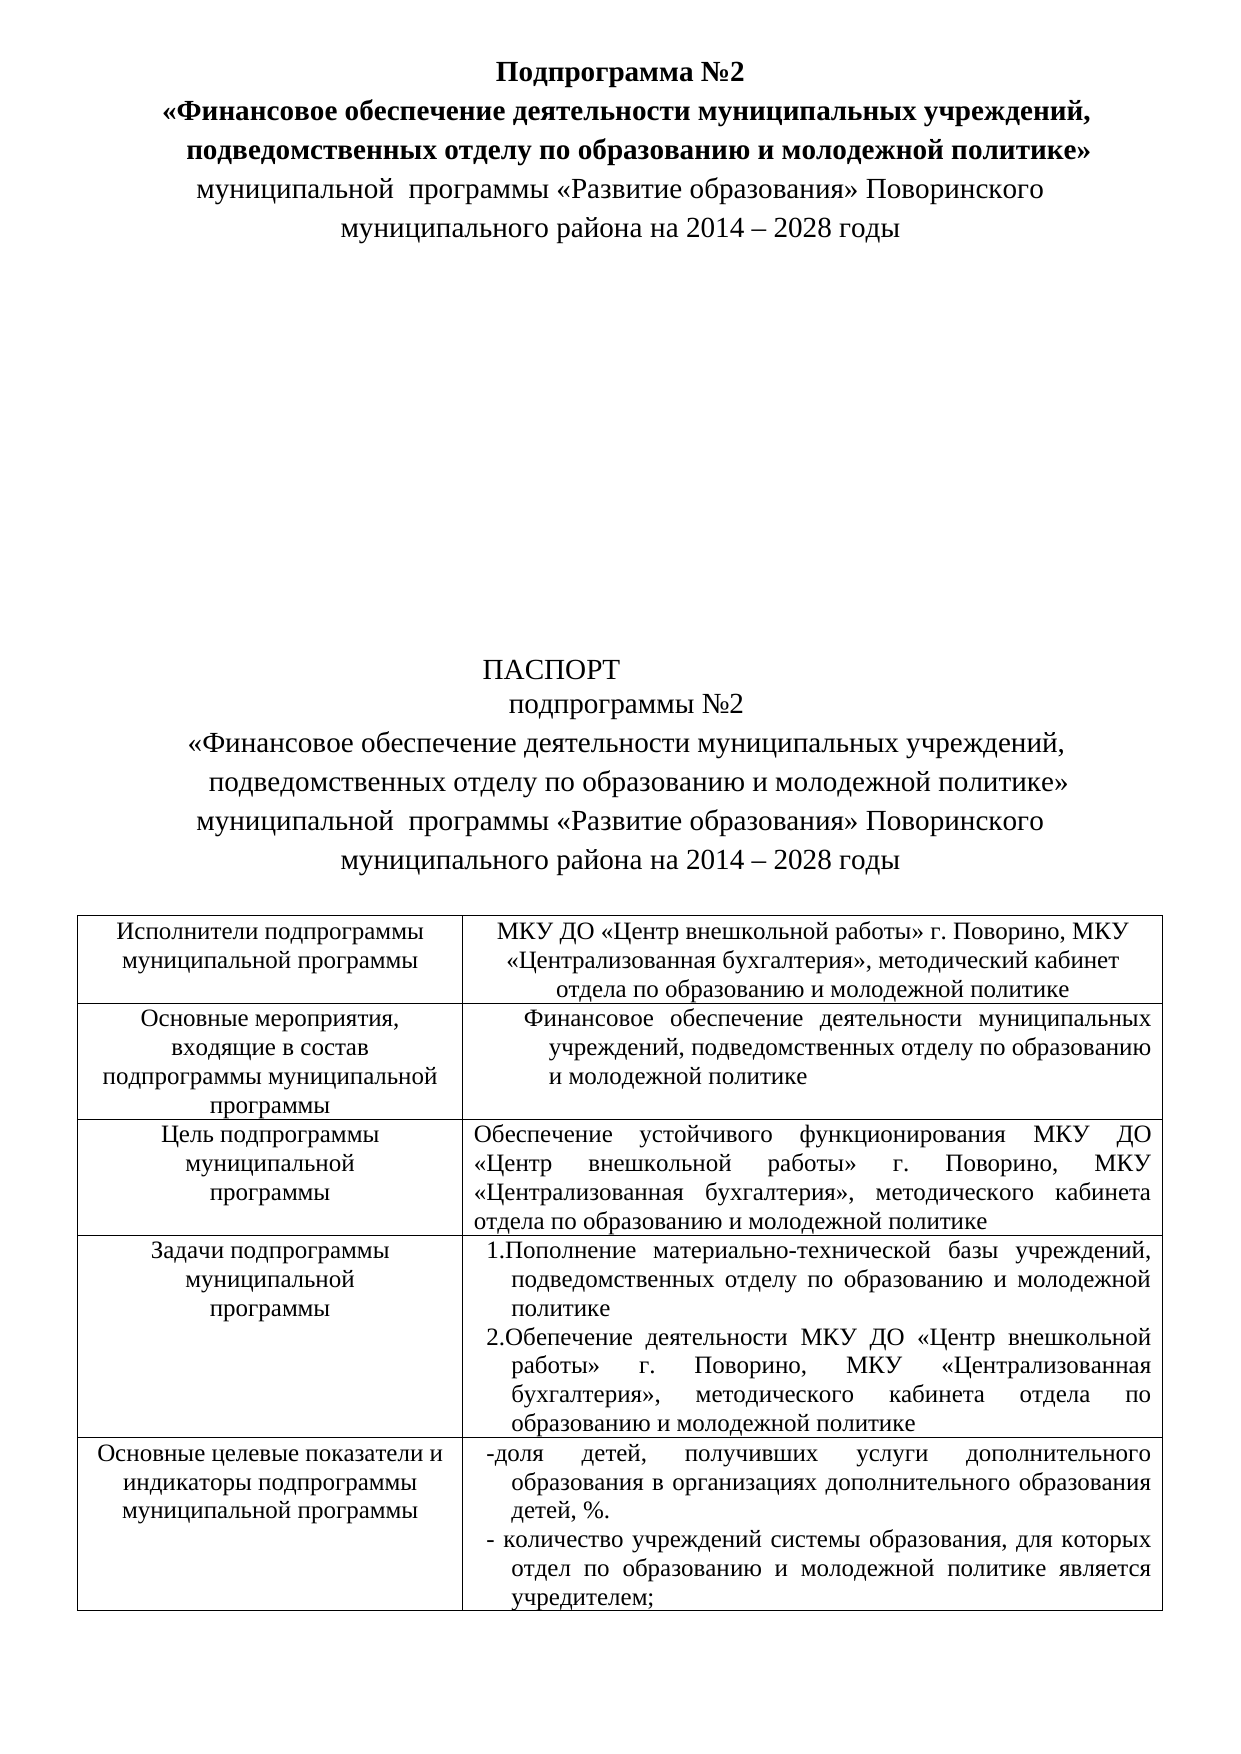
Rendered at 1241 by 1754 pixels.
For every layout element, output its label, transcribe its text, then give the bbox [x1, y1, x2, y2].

text подпрограммы №2 [101, 686, 1152, 719]
table_cell Задачи подпрограммы муниципальной программы [78, 1236, 462, 1437]
table_cell Цель подпрограммы муниципальной программы [78, 1120, 462, 1234]
text муниципальной программы «Развитие образования» Поворинского муниципального района на 2014 – 2028 годы [89, 803, 1152, 876]
table_cell Финансовое обеспечение деятельности муниципальных учреждений, подведомственных отделу по образованию и молодежной политике [463, 1004, 1162, 1118]
table_header Исполнители подпрограммы муниципальной программы [78, 916, 462, 1002]
table_header МКУ ДО «Центр внешкольной работы» г. Поворино, МКУ «Централизованная бухгалтерия», методический кабинет отдела по образованию и молодежной политике [463, 916, 1162, 1002]
table_cell Основные мероприятия, входящие в состав подпрограммы муниципальной программы [78, 1004, 462, 1118]
text «Финансовое обеспечение деятельности муниципальных учреждений, подведомственных отделу по образованию и молодежной политике» [101, 93, 1152, 166]
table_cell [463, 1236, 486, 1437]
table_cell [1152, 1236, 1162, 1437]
text «Финансовое обеспечение деятельности муниципальных учреждений, подведомственных отделу по образованию и молодежной политике» [101, 725, 1152, 798]
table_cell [78, 1438, 462, 1610]
table_cell Обеспечение устойчивого функционирования МКУ ДО «Центр внешкольной работы» г. Поворино, МКУ «Централизованная бухгалтерия», методического кабинета отдела по образованию и молодежной политике [463, 1120, 1162, 1234]
text Подпрограмма №2 [89, 54, 1152, 87]
text ПАСПОРТ [89, 652, 1152, 686]
text муниципальной программы «Развитие образования» Поворинского муниципального района на 2014 – 2028 годы [89, 171, 1152, 244]
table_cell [463, 1438, 1162, 1610]
